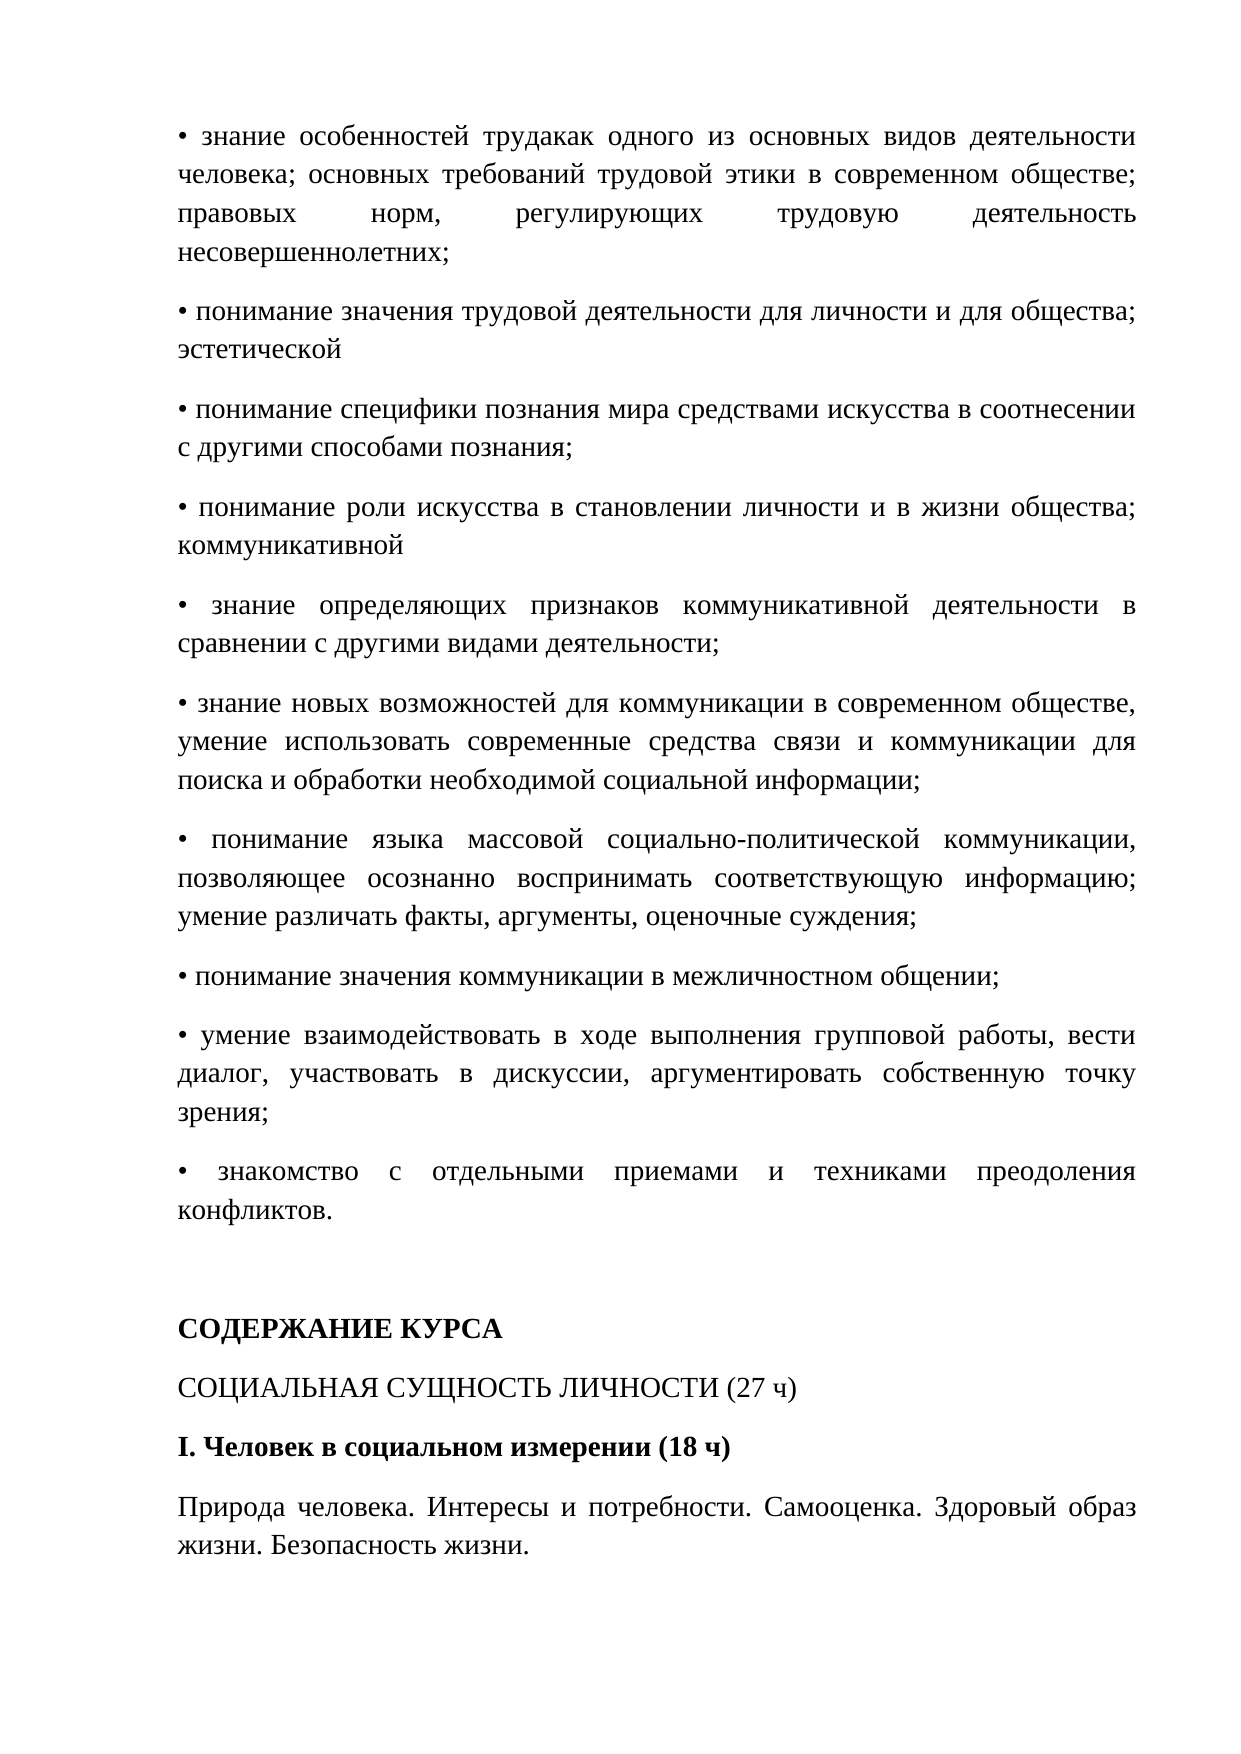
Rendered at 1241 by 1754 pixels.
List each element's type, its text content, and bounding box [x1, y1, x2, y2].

text • знание особенностей трудакак одного из основных видов деятельности человека; основных требований трудовой этики в современном обществе; правовых норм, регулирующих трудовую деятельность несовершеннолетних; [177, 118, 1137, 267]
text • понимание роли искусства в становлении личности и в жизни общества; коммуникативной [177, 489, 1137, 561]
text Природа человека. Интересы и потребности. Самооценка. Здоровый образ жизни. Безопасность жизни. [177, 1489, 1137, 1561]
text • понимание значения трудовой деятельности для личности и для общества; эстетической [177, 293, 1137, 365]
text СОЦИАЛЬНАЯ СУЩНОСТЬ ЛИЧНОСТИ (27 ч) [177, 1370, 1137, 1404]
text • понимание языка массовой социально-политической коммуникации, позволяющее осознанно воспринимать соответствующую информацию; умение различать факты, аргументы, оценочные суждения; [177, 821, 1137, 932]
text • знание определяющих признаков коммуникативной деятельности в сравнении с другими видами деятельности; [177, 587, 1137, 659]
text • понимание значения коммуникации в межличностном общении; [177, 958, 1137, 991]
text • знакомство с отдельными приемами и техниками преодоления конфликтов. [177, 1153, 1137, 1226]
text СОДЕРЖАНИЕ КУРСА [177, 1311, 1137, 1344]
text I. Человек в социальном измерении (18 ч) [177, 1429, 1137, 1463]
text • знание новых возможностей для коммуникации в современном обществе, умение использовать современные средства связи и коммуникации для поиска и обработки необходимой социальной информации; [177, 685, 1137, 795]
text • умение взаимодействовать в ходе выполнения групповой работы, вести диалог, участвовать в дискуссии, аргументировать собственную точку зрения; [177, 1017, 1137, 1128]
text • понимание специфики познания мира средствами искусства в соотнесении с другими способами познания; [177, 391, 1137, 463]
